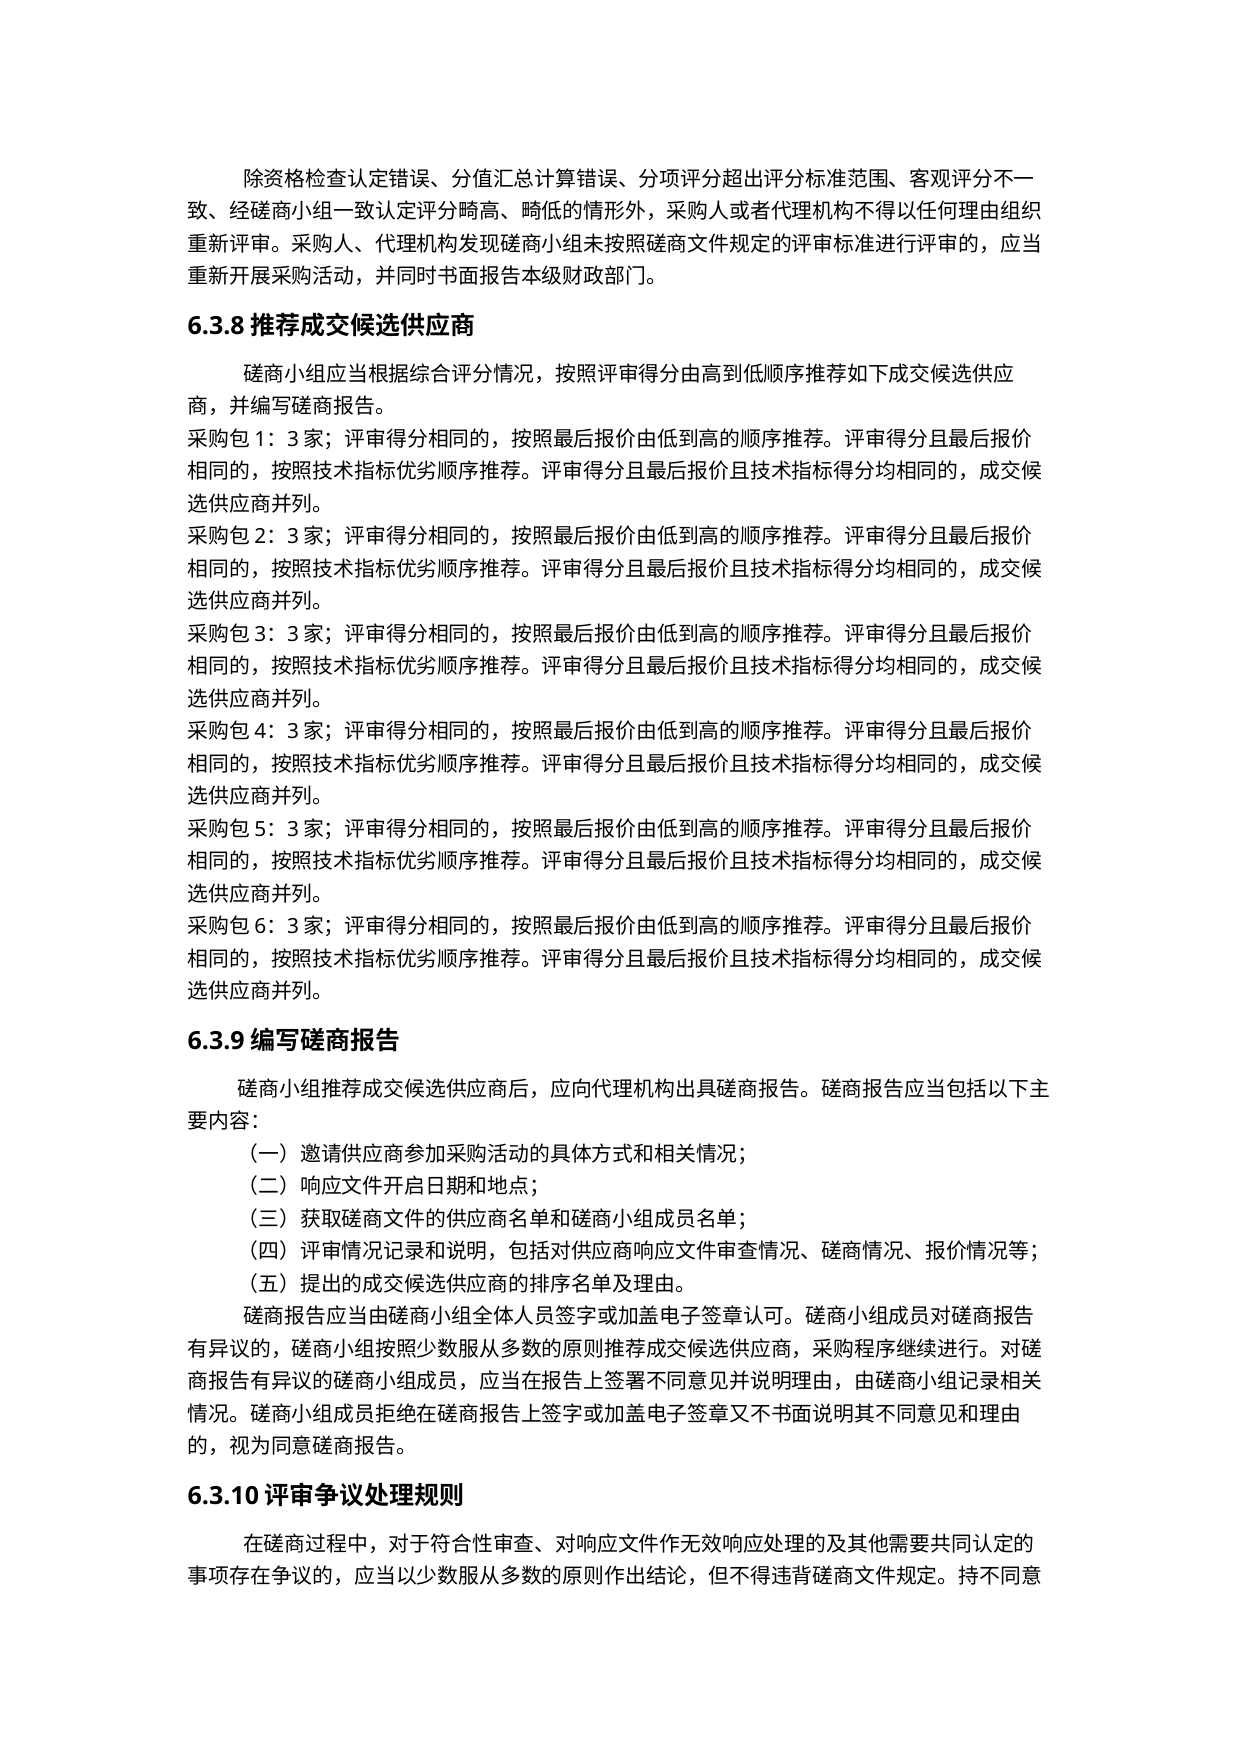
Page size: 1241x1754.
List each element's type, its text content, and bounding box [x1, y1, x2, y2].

text 6.3.10评审争议处理规则 [187, 1462, 1053, 1527]
text （一）邀请供应商参加采购活动的具体方式和相关情况； [187, 1137, 1053, 1169]
text 磋商小组应当根据综合评分情况，按照评审得分由高到低顺序推荐如下成交候选供应商，并编写磋商报告。 [187, 357, 1053, 422]
text 采购包5：3家；评审得分相同的，按照最后报价由低到高的顺序推荐。评审得分且最后报价相同的，按照技术指标优劣顺序推荐。评审得分且最后报价且技术指标得分均相同的，成交候选供应商并列。 [187, 812, 1053, 909]
text （二）响应文件开启日期和地点； [187, 1169, 1053, 1202]
text 6.3.8推荐成交候选供应商 [187, 292, 1053, 357]
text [187, 1527, 1053, 1592]
text 磋商报告应当由磋商小组全体人员签字或加盖电子签章认可。磋商小组成员对磋商报告有异议的，磋商小组按照少数服从多数的原则推荐成交候选供应商，采购程序继续进行。对磋商报告有异议的磋商小组成员，应当在报告上签署不同意见并说明理由，由磋商小组记录相关情况。磋商小组成员拒绝在磋商报告上签字或加盖电子签章又不书面说明其不同意见和理由的，视为同意磋商报告。 [187, 1299, 1053, 1462]
text 采购包6：3家；评审得分相同的，按照最后报价由低到高的顺序推荐。评审得分且最后报价相同的，按照技术指标优劣顺序推荐。评审得分且最后报价且技术指标得分均相同的，成交候选供应商并列。 [187, 909, 1053, 1007]
text （五）提出的成交候选供应商的排序名单及理由。 [187, 1267, 1053, 1299]
text 采购包3：3家；评审得分相同的，按照最后报价由低到高的顺序推荐。评审得分且最后报价相同的，按照技术指标优劣顺序推荐。评审得分且最后报价且技术指标得分均相同的，成交候选供应商并列。 [187, 617, 1053, 714]
text （四）评审情况记录和说明，包括对供应商响应文件审查情况、磋商情况、报价情况等； [187, 1234, 1053, 1267]
text 除资格检查认定错误、分值汇总计算错误、分项评分超出评分标准范围、客观评分不一致、经磋商小组一致认定评分畸高、畸低的情形外，采购人或者代理机构不得以任何理由组织重新评审。采购人、代理机构发现磋商小组未按照磋商文件规定的评审标准进行评审的，应当重新开展采购活动，并同时书面报告本级财政部门。 [187, 162, 1053, 292]
text 采购包2：3家；评审得分相同的，按照最后报价由低到高的顺序推荐。评审得分且最后报价相同的，按照技术指标优劣顺序推荐。评审得分且最后报价且技术指标得分均相同的，成交候选供应商并列。 [187, 519, 1053, 617]
text 采购包1：3家；评审得分相同的，按照最后报价由低到高的顺序推荐。评审得分且最后报价相同的，按照技术指标优劣顺序推荐。评审得分且最后报价且技术指标得分均相同的，成交候选供应商并列。 [187, 422, 1053, 519]
text 磋商小组推荐成交候选供应商后，应向代理机构出具磋商报告。磋商报告应当包括以下主要内容： [187, 1072, 1053, 1137]
text （三）获取磋商文件的供应商名单和磋商小组成员名单； [187, 1202, 1053, 1234]
text 6.3.9编写磋商报告 [187, 1007, 1053, 1072]
text 采购包4：3家；评审得分相同的，按照最后报价由低到高的顺序推荐。评审得分且最后报价相同的，按照技术指标优劣顺序推荐。评审得分且最后报价且技术指标得分均相同的，成交候选供应商并列。 [187, 714, 1053, 812]
